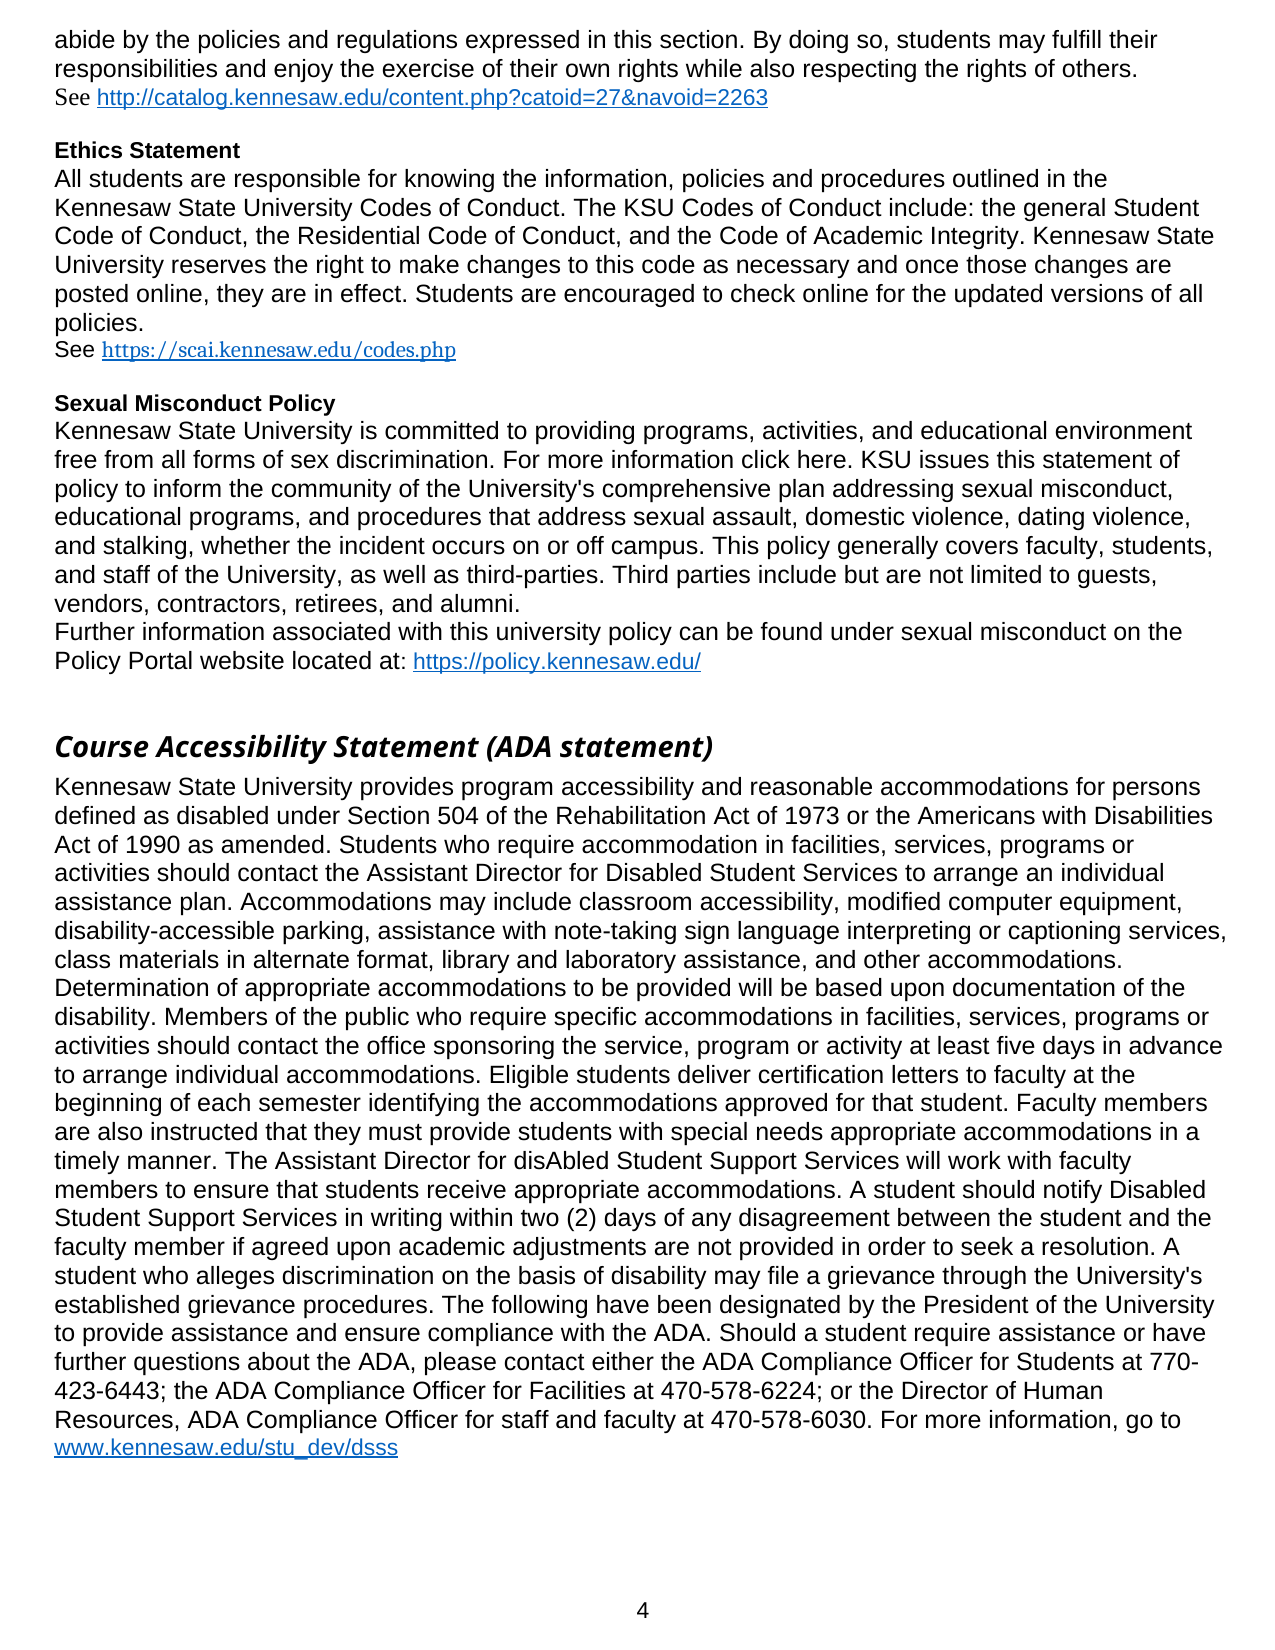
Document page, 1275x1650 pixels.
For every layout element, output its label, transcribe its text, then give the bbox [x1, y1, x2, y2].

text Sexual Misconduct Policy [54, 390, 1231, 416]
text Policy Portal website located at: https://policy.kennesaw.edu/ [54, 646, 1231, 675]
text See https://scai.kennesaw.edu/codes.php [54, 336, 1231, 363]
text Ethics Statement [54, 137, 1231, 164]
text All students are responsible for knowing the information, policies and procedures outlined in the Kennesaw State University Codes of Conduct. The KSU Codes of Conduct include: the general Student Code of Conduct, the Residential Code of Conduct, and the Code of Academic Integrity. Kennesaw State University reserves the right to make changes to this code as necessary and once those changes are posted online, they are in effect. Students are encouraged to check online for the updated versions of all policies. [54, 164, 1231, 336]
text Further information associated with this university policy can be found under sexual misconduct on the [54, 617, 1231, 646]
text See http://catalog.kennesaw.edu/content.php?catoid=27&navoid=2263 [54, 82, 1231, 111]
text Kennesaw State University provides program accessibility and reasonable accommodations for persons defined as disabled under Section 504 of the Rehabilitation Act of 1973 or the Americans with Disabilities Act of 1990 as amended. Students who require accommodation in facilities, services, programs or activities should contact the Assistant Director for Disabled Student Services to arrange an individual assistance plan. Accommodations may include classroom accessibility, modified computer equipment, disability-accessible parking, assistance with note-taking sign language interpreting or captioning services, class materials in alternate format, library and laboratory assistance, and other accommodations. Determination of appropriate accommodations to be provided will be based upon documentation of the disability. Members of the public who require specific accommodations in facilities, services, programs or activities should contact the office sponsoring the service, program or activity at least five days in advance to arrange individual accommodations. Eligible students deliver certification letters to faculty at the beginning of each semester identifying the accommodations approved for that student. Faculty members are also instructed that they must provide students with special needs appropriate accommodations in a timely manner. The Assistant Director for disAbled Student Support Services will work with faculty members to ensure that students receive appropriate accommodations. A student should notify Disabled Student Support Services in writing within two (2) days of any disagreement between the student and the faculty member if agreed upon academic adjustments are not provided in order to seek a resolution. A student who alleges discrimination on the basis of disability may file a grievance through the University's established grievance procedures. The following have been designated by the President of the University to provide assistance and ensure compliance with the ADA. Should a student require assistance or have further questions about the ADA, please contact either the ADA Compliance Officer for Students at 770-423-6443; the ADA Compliance Officer for Facilities at 470-578-6224; or the Director of Human Resources, ADA Compliance Officer for staff and faculty at 470-578-6030. For more information, go to www.kennesaw.edu/stu_dev/dsss [54, 772, 1231, 1460]
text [54, 25, 1231, 82]
text Kennesaw State University is committed to providing programs, activities, and educational environment free from all forms of sex discrimination. For more information click here. KSU issues this statement of policy to inform the community of the University's comprehensive plan addressing sexual misconduct, educational programs, and procedures that address sexual assault, domestic violence, dating violence, and stalking, whether the incident occurs on or off campus. This policy generally covers faculty, students, and staff of the University, as well as third-parties. Third parties include but are not limited to guests, vendors, contractors, retirees, and alumni. [54, 416, 1231, 617]
subtitle Course Accessibility Statement (ADA statement) [54, 726, 1231, 766]
